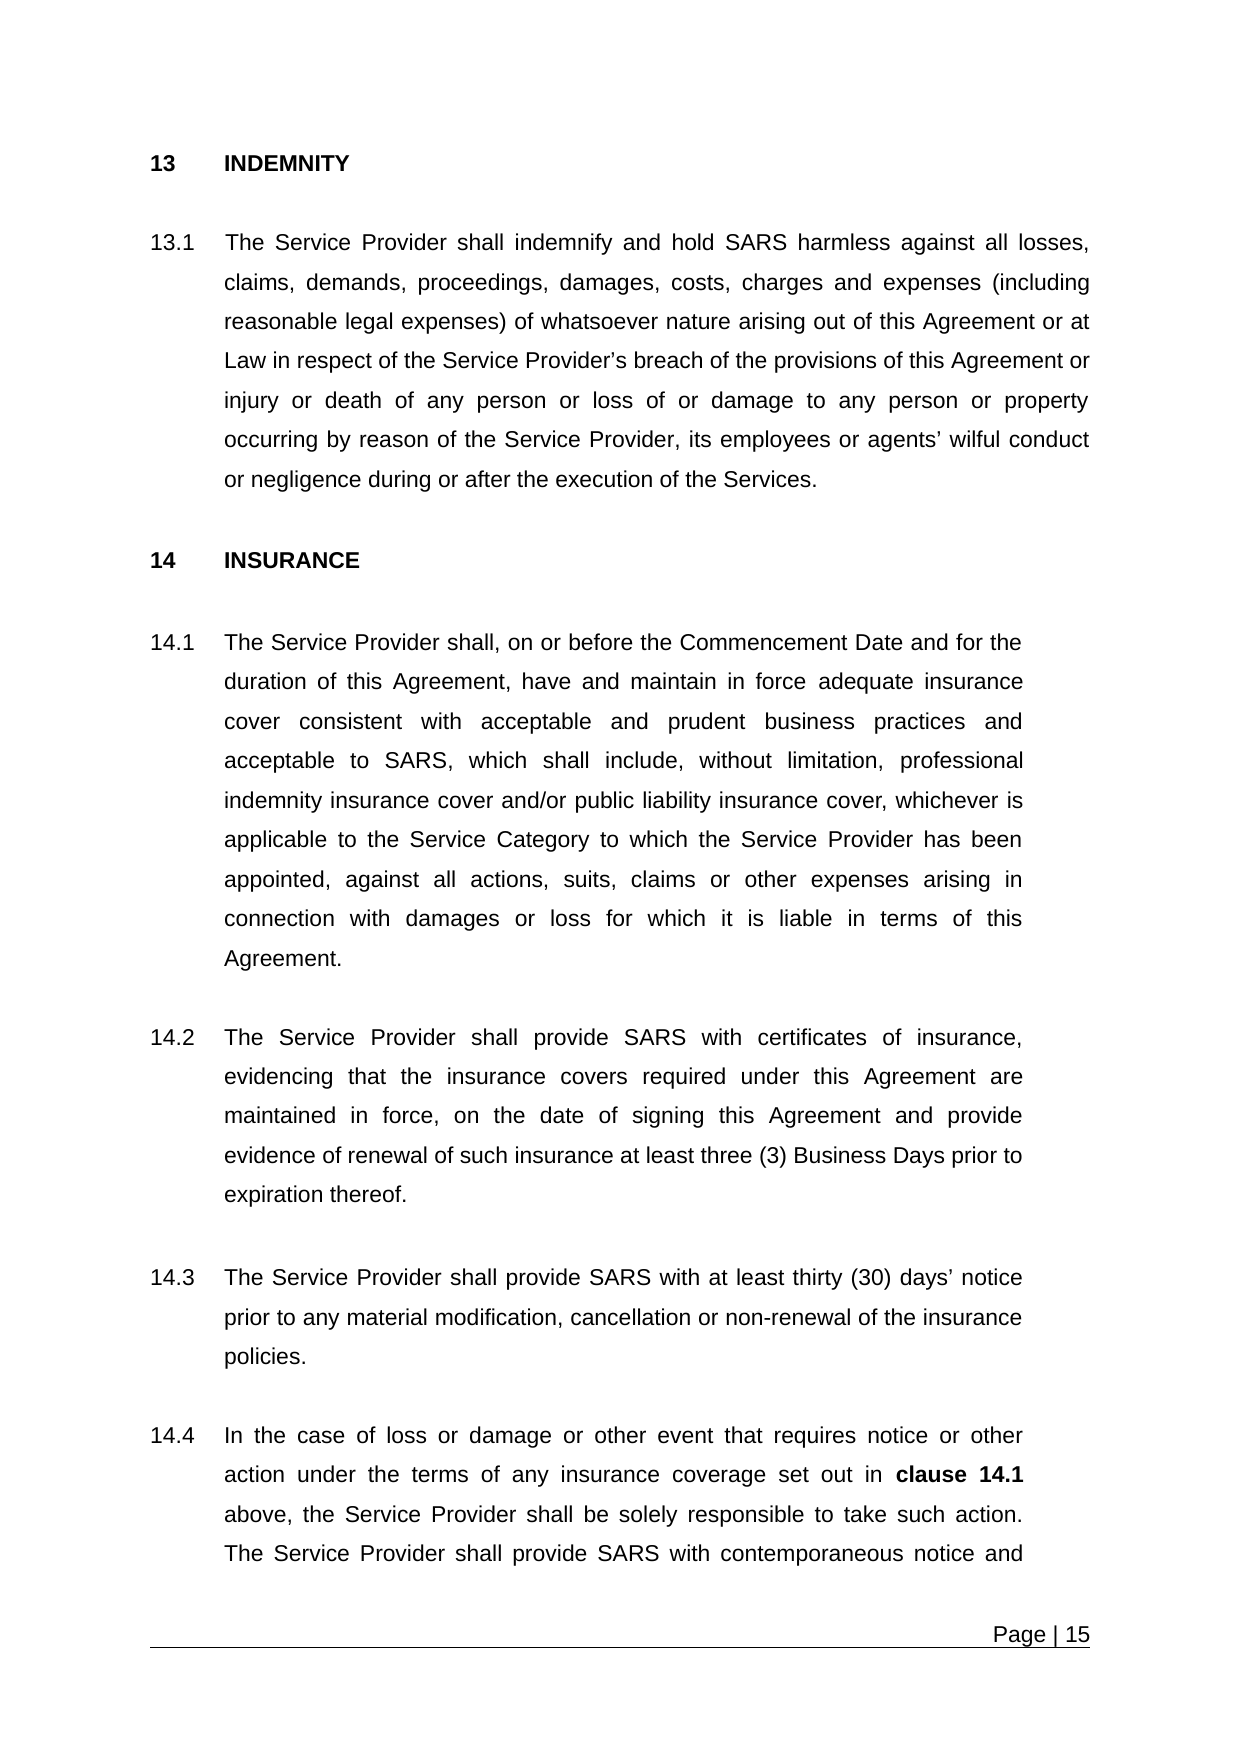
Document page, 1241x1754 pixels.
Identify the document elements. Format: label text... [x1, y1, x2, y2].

list The Service Provider shall, on or before the Commencement Date and for the duration of this Agreement, have and maintain in force adequate insurance cover consistent with acceptable and prudent business practices and acceptable to SARS, which shall include, without limitation, professional indemnity insurance cover and/or public liability insurance cover, whichever is applicable to the Service Category to which the Service Provider has been appointed, against all actions, suits, claims or other expenses arising in connection with damages or loss for which it is liable in terms of this Agreement. [150, 629, 1023, 971]
list The Service Provider shall provide SARS with at least thirty (30) days’ notice prior to any material modification, cancellation or non-renewal of the insurance policies. [150, 1264, 1023, 1369]
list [150, 1422, 1023, 1567]
list INDEMNITY [150, 150, 1090, 176]
list INSURANCE [150, 547, 1090, 574]
list The Service Provider shall provide SARS with certificates of insurance, evidencing that the insurance covers required under this Agreement are maintained in force, on the date of signing this Agreement and provide evidence of renewal of such insurance at least three (3) Business Days prior to expiration thereof. [150, 1023, 1023, 1208]
list The Service Provider shall indemnify and hold SARS harmless against all losses, claims, demands, proceedings, damages, costs, charges and expenses (including reasonable legal expenses) of whatsoever nature arising out of this Agreement or at Law in respect of the Service Provider’s breach of the provisions of this Agreement or injury or death of any person or loss of or damage to any person or property occurring by reason of the Service Provider, its employees or agents’ wilful conduct or negligence during or after the execution of the Services. [150, 229, 1090, 492]
